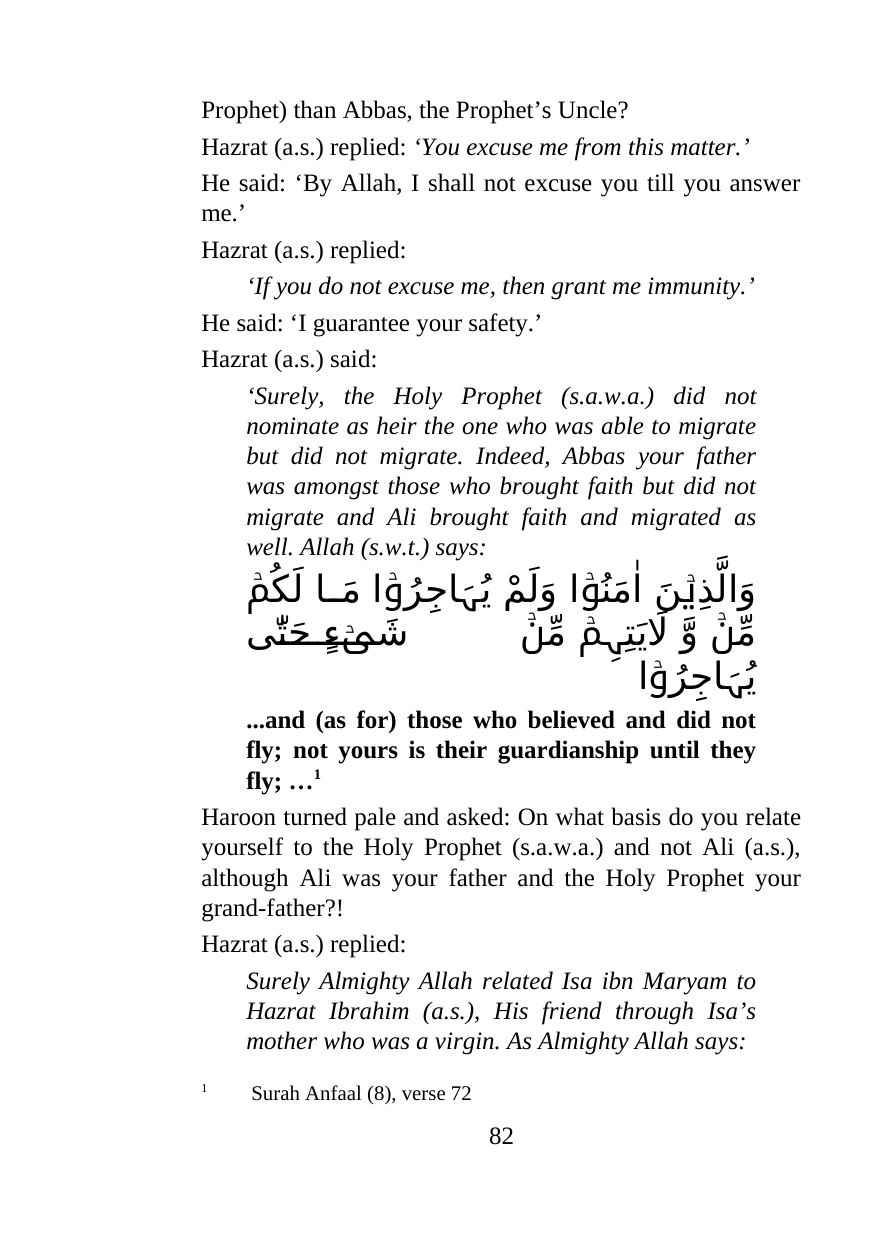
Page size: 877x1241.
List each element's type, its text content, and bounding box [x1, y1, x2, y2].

text He said: ‘By Allah, I shall not excuse you till you answer me.’ [201, 167, 802, 228]
text Hazrat (a.s.) replied: ‘You excuse me from this matter.’ [201, 131, 802, 161]
text Surely Almighty Allah related Isa ibn Maryam to Hazrat Ibrahim (a.s.), His friend through Isa’s mother who was a virgin. As Almighty Allah says: [246, 965, 757, 1056]
text ...and (as for) those who believed and did not fly; not yours is their guardianship until they fly; … [246, 704, 757, 795]
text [201, 94, 802, 125]
text ‘Surely, the Holy Prophet (s.a.w.a.) did not nominate as heir the one who was able to migrate but did not migrate. Indeed, Abbas your father was amongst those who brought faith but did not migrate and Ali brought faith and migrated as well. Allah (s.w.t.) says: [246, 380, 757, 561]
text Hazrat (a.s.) said: [201, 343, 802, 374]
text Hazrat (a.s.) replied: [201, 928, 802, 959]
text وَالَّذِیۡنَ اٰمَنُوۡا وَلَمْ یُہَاجِرُوۡا مَا لَكُمۡ مِّنۡ وَّ لَایَتِہِمۡ مِّنۡ شَیۡءٍ حَتّٰی یُہَاجِرُوۡا [246, 567, 757, 698]
text Haroon turned pale and asked: On what basis do you relate yourself to the Holy Prophet (s.a.w.a.) and not Ali (a.s.), although Ali was your father and the Holy Prophet your grand-father?! [201, 801, 802, 922]
text ‘If you do not excuse me, then grant me immunity.’ [246, 271, 757, 301]
text Hazrat (a.s.) replied: [201, 234, 802, 264]
text He said: ‘I guarantee your safety.’ [201, 307, 802, 337]
